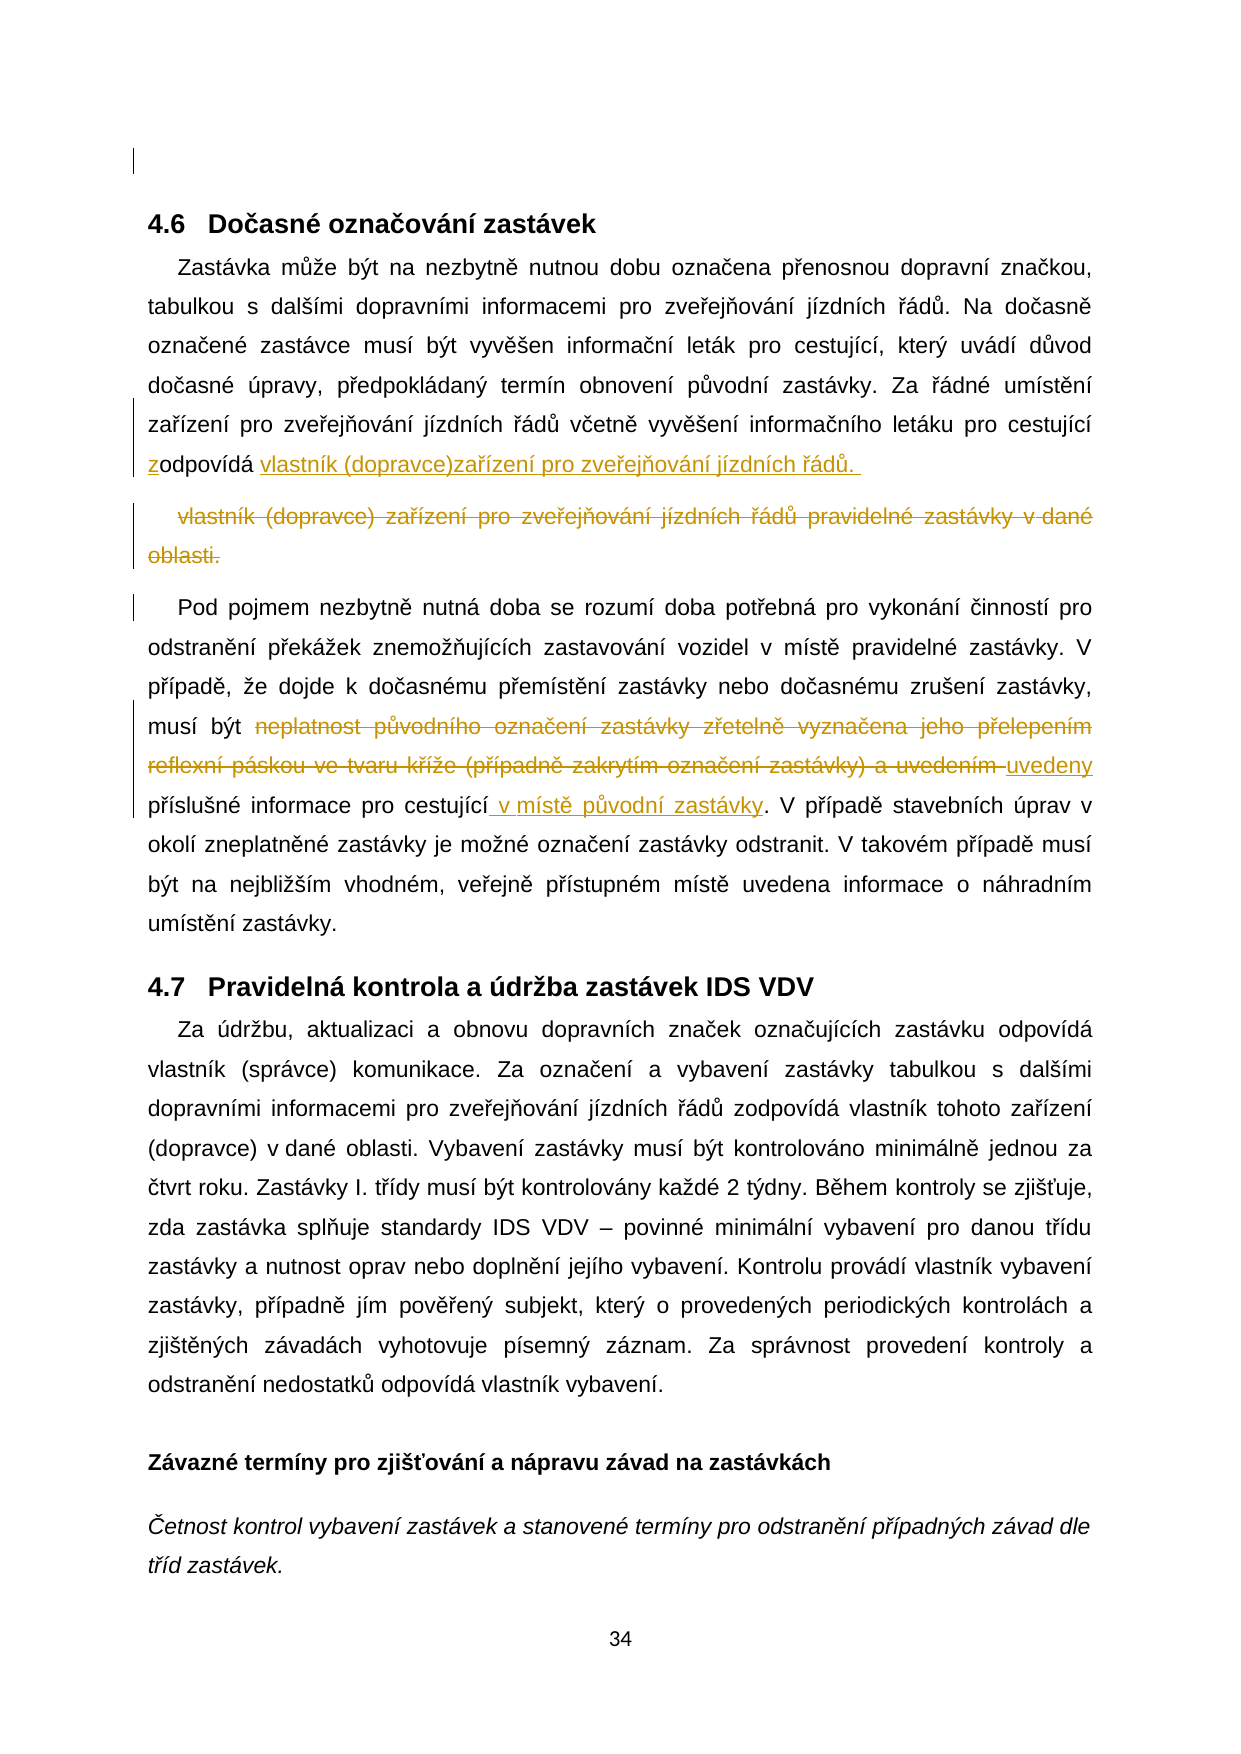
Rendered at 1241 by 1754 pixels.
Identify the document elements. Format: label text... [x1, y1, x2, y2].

text Četnost kontrol vybavení zastávek a stanovené termíny pro odstranění případných závad dle tříd zastávek. [148, 1513, 1093, 1579]
subtitle Pravidelná kontrola a údržba zastávek IDS VDV [148, 971, 1093, 1002]
text Zastávka může být na nezbytně nutnou dobu označena přenosnou dopravní značkou, tabulkou s dalšími dopravními informacemi pro zveřejňování jízdních řádů. Na dočasně označené zastávce musí být vyvěšen informační leták pro cestující, který uvádí důvod dočasné úpravy, předpokládaný termín obnovení původní zastávky. Za řádné umístění zařízení pro zveřejňování jízdních řádů včetně vyvěšení informačního letáku pro cestující odpovídá [148, 253, 1093, 477]
subtitle Dočasné označování zastávek [148, 208, 1093, 239]
text Závazné termíny pro zjišťování a nápravu závad na zastávkách [148, 1448, 1093, 1475]
text Pod pojmem nezbytně nutná doba se rozumí doba potřebná pro vykonání činností pro odstranění překážek znemožňujících zastavování vozidel v místě pravidelné zastávky. V případě, že dojde k dočasnému přemístění zastávky nebo dočasnému zrušení zastávky, musí být příslušné informace pro cestující. V případě stavebních úprav v okolí zneplatněné zastávky je možné označení zastávky odstranit. V takovém případě musí být na nejbližším vhodném, veřejně přístupném místě uvedena informace o náhradním umístění zastávky. [148, 594, 1093, 937]
text Za údržbu, aktualizaci a obnovu dopravních značek označujících zastávku odpovídá vlastník (správce) komunikace. Za označení a vybavení zastávky tabulkou s dalšími dopravními informacemi pro zveřejňování jízdních řádů zodpovídá vlastník tohoto zařízení (dopravce) v dané oblasti. Vybavení zastávky musí být kontrolováno minimálně jednou za čtvrt roku. Zastávky I. třídy musí být kontrolovány každé 2 týdny. Během kontroly se zjišťuje, zda zastávka splňuje standardy IDS VDV – povinné minimální vybavení pro danou třídu zastávky a nutnost oprav nebo doplnění jejího vybavení. Kontrolu provádí vlastník vybavení zastávky, případně jím pověřený subjekt, který o provedených periodických kontrolách a zjištěných závadách vyhotovuje písemný záznam. Za správnost provedení kontroly a odstranění nedostatků odpovídá vlastník vybavení. [148, 1016, 1093, 1398]
